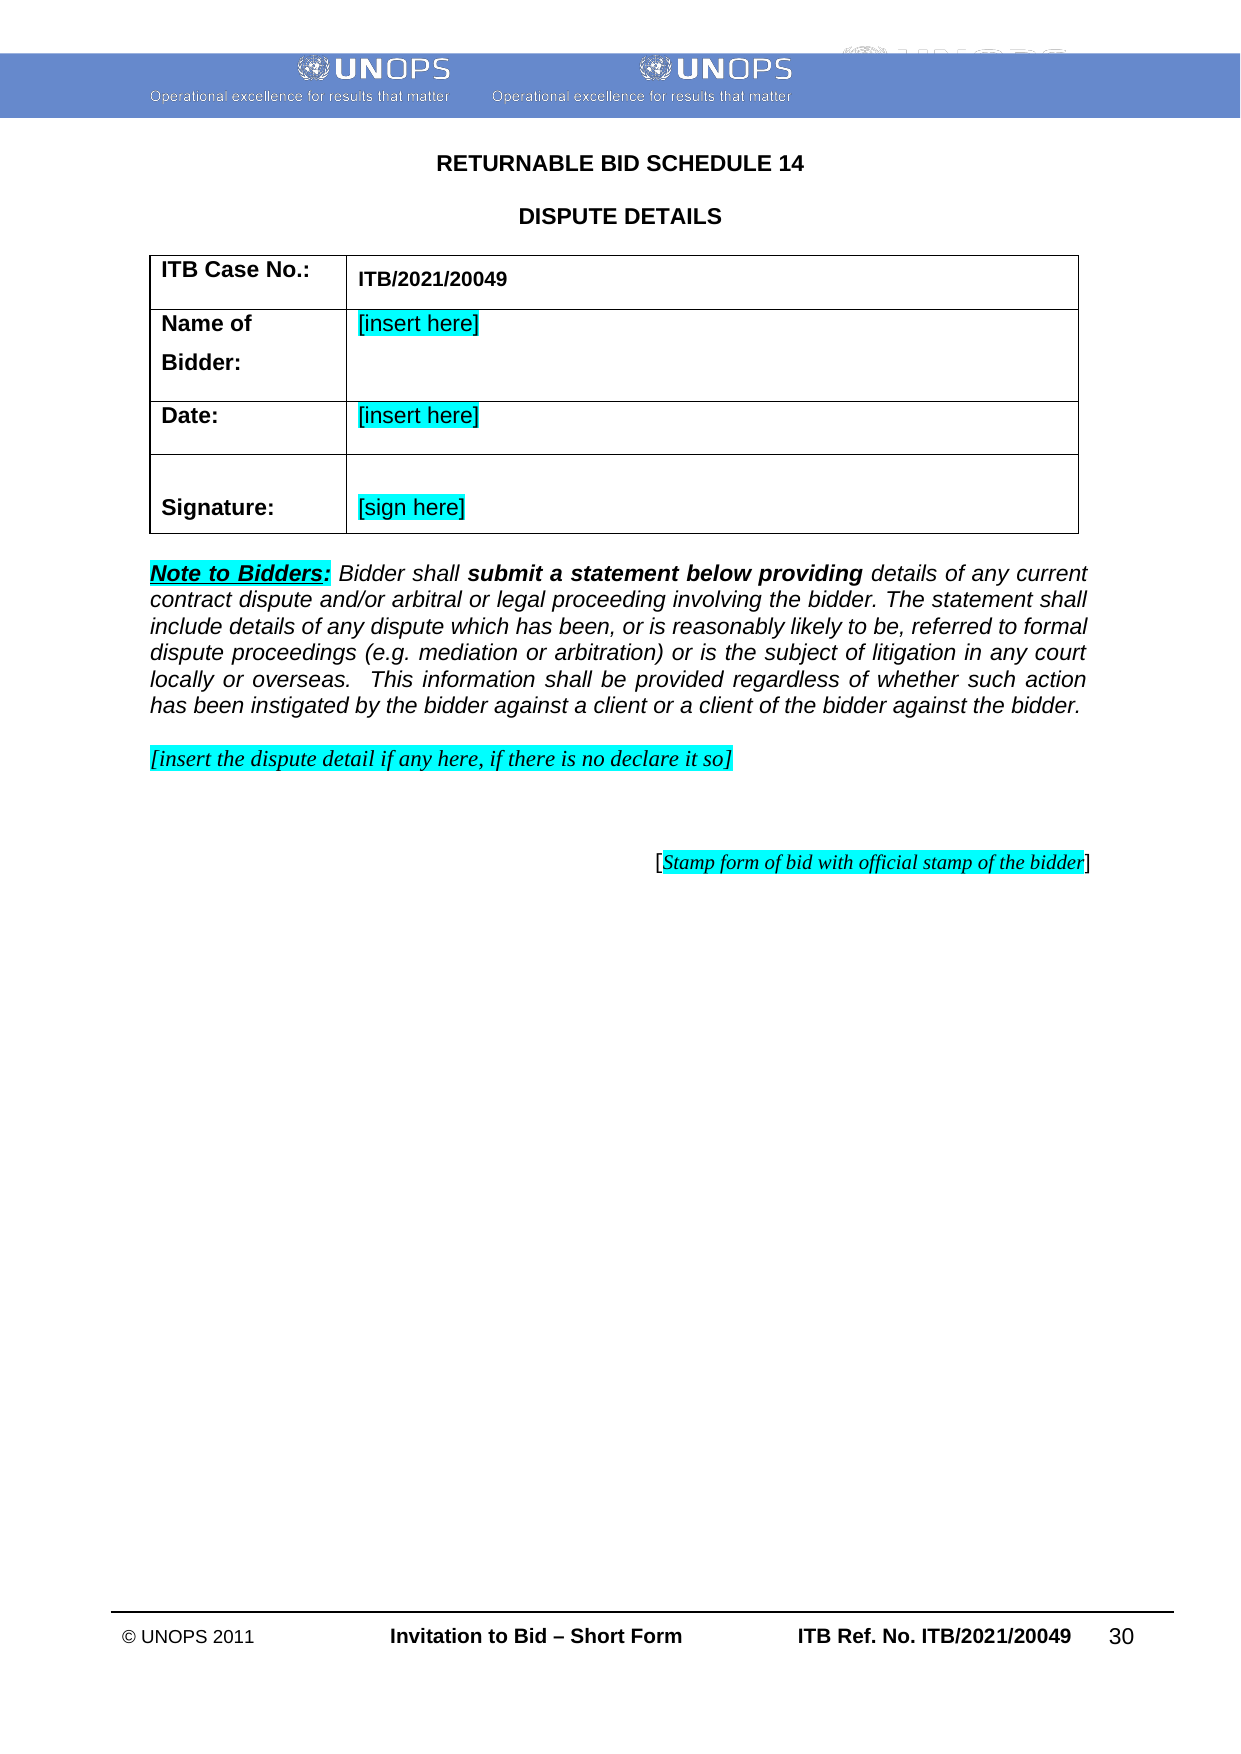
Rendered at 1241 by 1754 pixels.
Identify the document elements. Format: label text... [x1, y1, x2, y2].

text [Stamp form of bid with official stamp of the bidder] [150, 849, 1090, 874]
table_header ITB Case No.: [151, 256, 346, 308]
text DISPUTE DETAILS [150, 203, 1090, 229]
text [insert the dispute detail if any here, if there is no declare it so] [150, 744, 1090, 771]
text Note to Bidders: Bidder shall submit a statement below providing details of any current contract dispute and/or arbitral or legal proceeding involving the bidder. The statement shall include details of any dispute which has been, or is reasonably likely to be, referred to formal dispute proceedings (e.g. mediation or arbitration) or is the subject of litigation in any court locally or overseas. This information shall be provided regardless of whether such action has been instigated by the bidder against a client or a client of the bidder against the bidder. [150, 560, 1090, 718]
table_header ITB/2021/20049 [347, 256, 1078, 308]
table_cell [insert here] [347, 402, 1078, 454]
table_cell [insert here] [347, 310, 1078, 401]
table_cell Signature: [151, 455, 346, 533]
table_cell [sign here] [347, 455, 1078, 533]
picture [622, 46, 1131, 53]
text RETURNABLE BID SCHEDULE 14 [150, 150, 1090, 176]
picture [150, 55, 1131, 123]
table_cell Date: [151, 402, 346, 454]
table_cell Name of Bidder: [151, 310, 346, 401]
